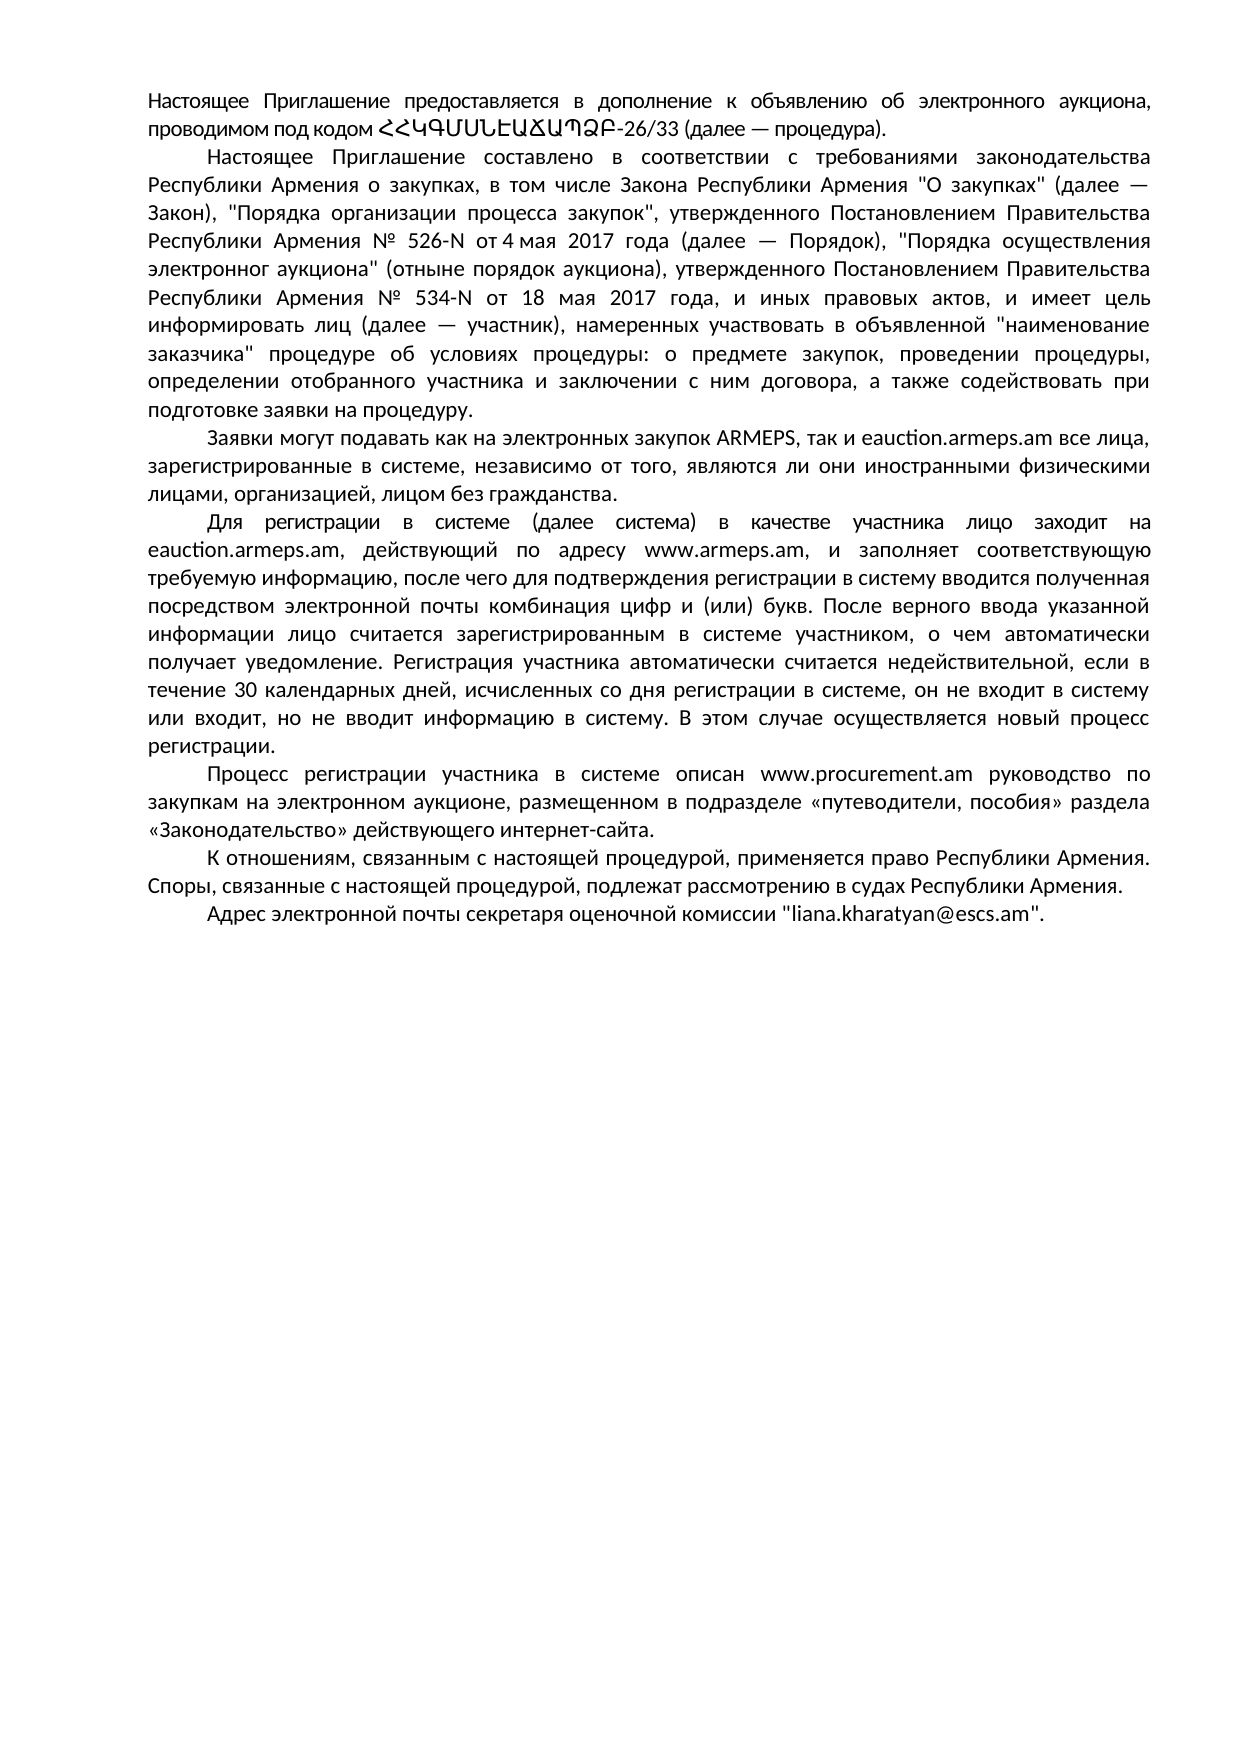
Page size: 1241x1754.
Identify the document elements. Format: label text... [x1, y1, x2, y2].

text Процесс регистрации участника в системе описан www.procurement.am руководство по закупкам на электронном аукционе, размещенном в подразделе «путеводители, пособия» раздела «Законодательство» действующего интернет-сайта. [148, 759, 1152, 843]
text Для регистрации в системе (далее система) в качестве участника лицо заходит на eauction.armeps.am, действующий по адресу www.armeps.am, и заполняет соответствующую требуемую информацию, после чего для подтверждения регистрации в систему вводится полученная посредством электронной почты комбинация цифр и (или) букв. После верного ввода указанной информации лицо считается зарегистрированным в системе участником, о чем автоматически получает уведомление. Регистрация участника автоматически считается недействительной, если в течение 30 календарных дней, исчисленных со дня регистрации в системе, он не входит в систему или входит, но не вводит информацию в систему. В этом случае осуществляется новый процесс регистрации. [148, 507, 1152, 759]
text Заявки могут подавать как на электронных закупок ARMEPS, так и eauction.armeps.am все лица, зарегистрированные в системе, независимо от того, являются ли они иностранными физическими лицами, организацией, лицом без гражданства. [148, 423, 1152, 507]
text Настоящее Приглашение составлено в соответствии с требованиями законодательства Республики Армения о закупках, в том числе Закона Республики Армения "О закупках" (далее — Закон), "Порядка организации процесса закупок", утвержденного Постановлением Правительства Республики Армения № 526-N от 4 мая 2017 года (далее — Порядок), "Порядка осуществления электронног аукциона" (отныне порядок аукциона), утвержденного Постановлением Правительства Республики Армения № 534-N от 18 мая 2017 года, и иных правовых актов, и имеет цель информировать лиц (далее — участник), намеренных участвовать в объявленной "наименование заказчика" процедуре об условиях процедуры: о предмете закупок, проведении процедуры, определении отобранного участника и заключении с ним договора, а также содействовать при подготовке заявки на процедуру. [148, 142, 1152, 423]
text К отношениям, связанным с настоящей процедурой, применяется право Республики Армения. Споры, связанные с настоящей процедурой, подлежат рассмотрению в судах Республики Армения. [148, 843, 1152, 899]
text Настоящее Приглашение предоставляется в дополнение к объявлению об электронного аукциона, проводимом под кодом ՀՀԿԳՄՍՆԷԱՃԱՊՁԲ-26/33 (далее — процедура). [148, 86, 1152, 142]
text Адрес электронной почты секретаря оценочной комиссии "liana.kharatyan@escs.am". [148, 899, 1152, 927]
